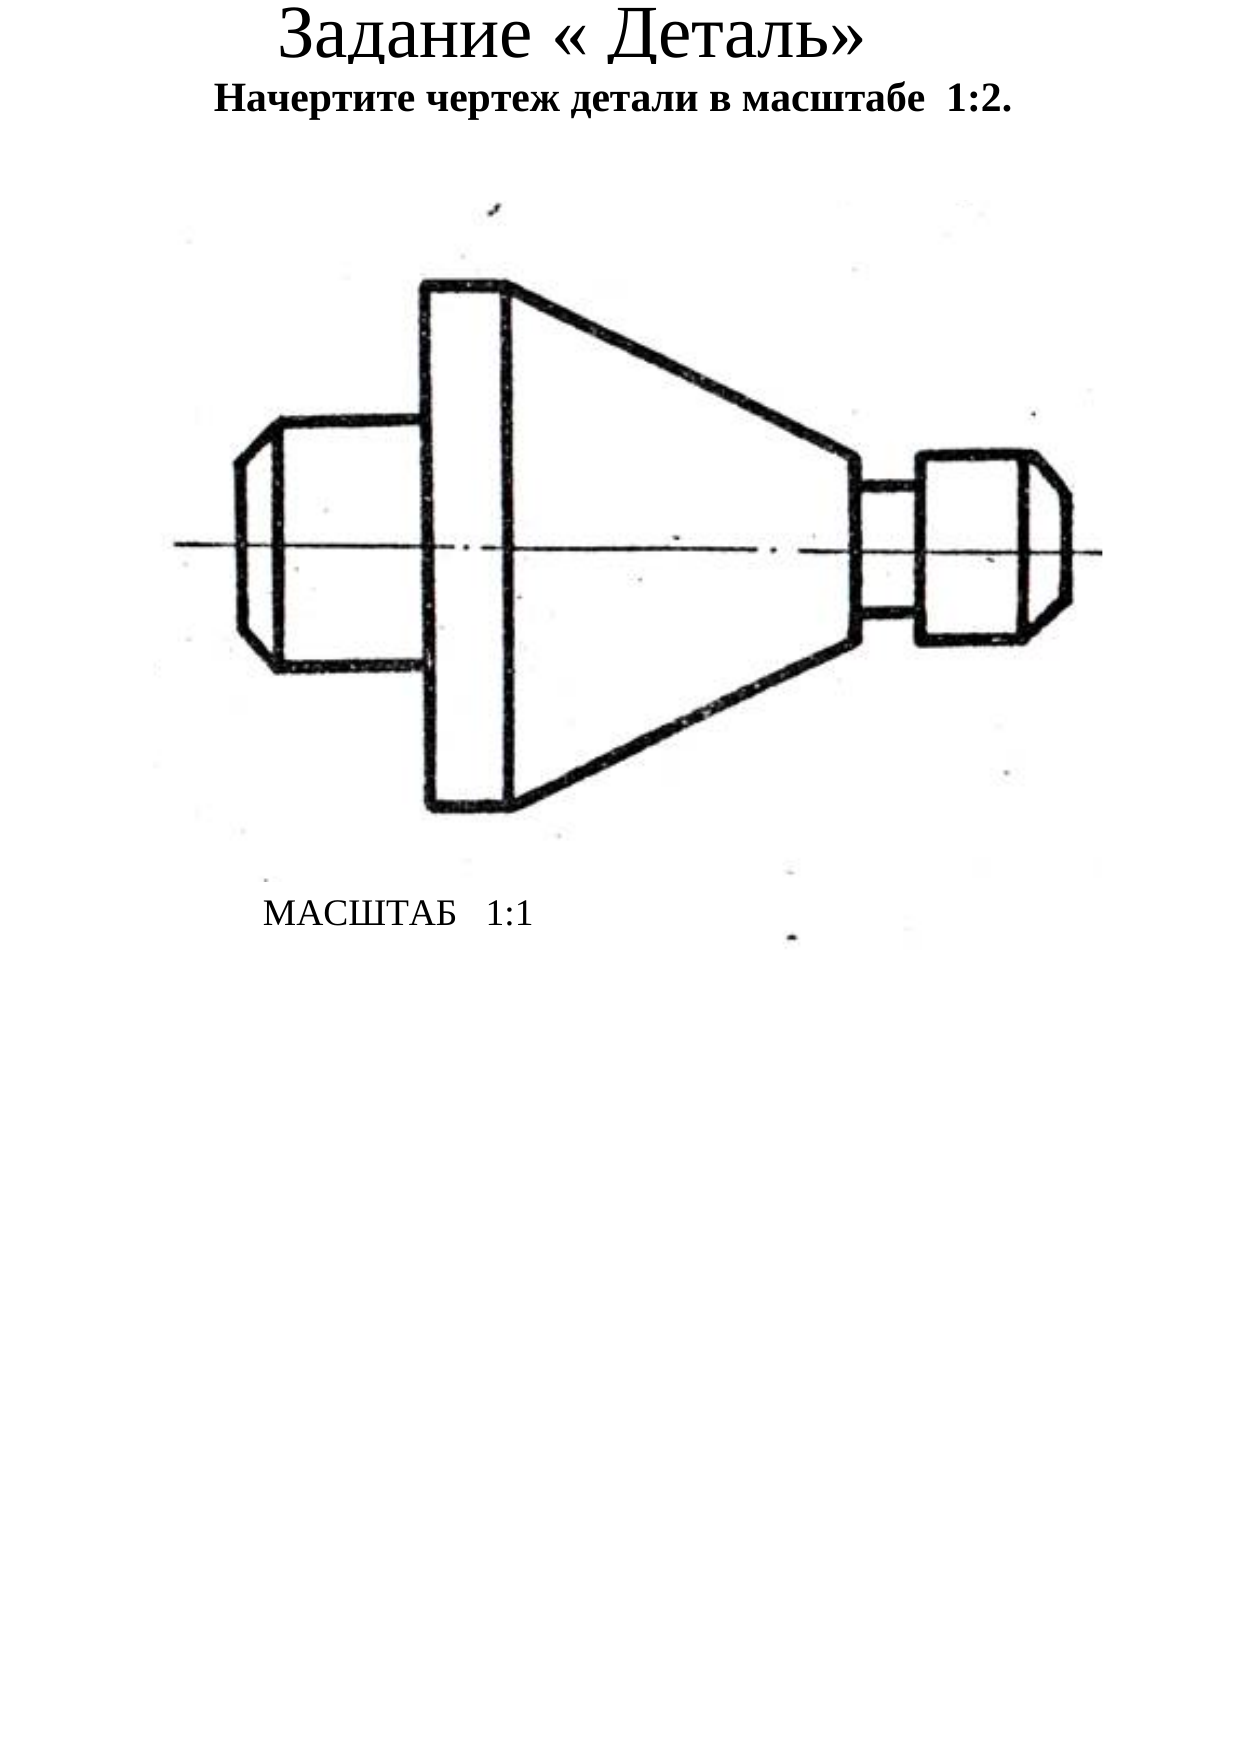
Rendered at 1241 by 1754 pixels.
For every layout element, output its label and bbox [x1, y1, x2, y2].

picture [152, 118, 1103, 972]
